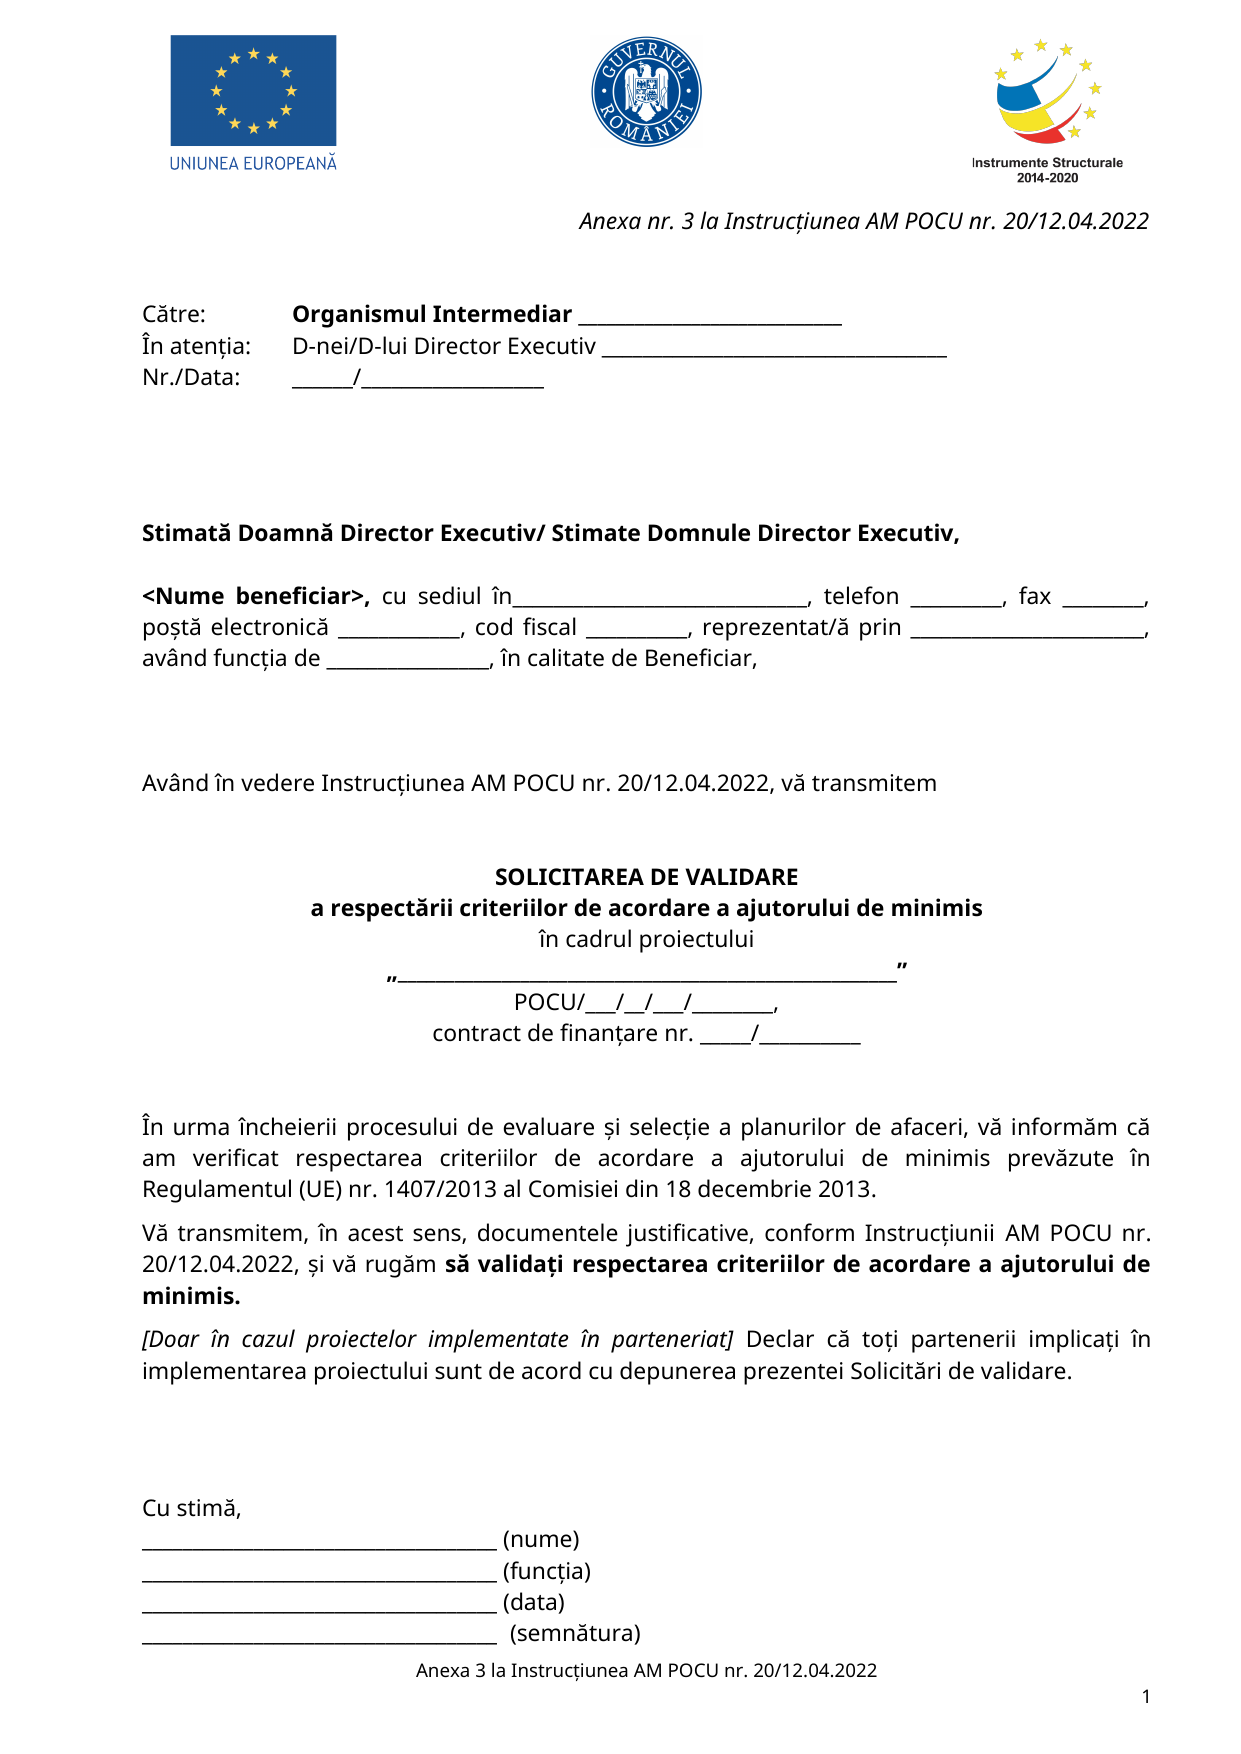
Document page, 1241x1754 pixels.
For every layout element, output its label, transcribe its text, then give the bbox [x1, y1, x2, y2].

text Către: Organismul Intermediar ____________________________ [142, 298, 1152, 329]
text contract de finanțare nr. _____/__________ [142, 1017, 1152, 1048]
text ___________________________________ (nume) [142, 1523, 1152, 1554]
text Cu stimă, [142, 1492, 1152, 1523]
text Anexa nr. 3 la Instrucțiunea AM POCU nr. 20/12.04.2022 [142, 204, 1152, 236]
picture [972, 35, 1123, 186]
text în cadrul proiectului [142, 923, 1152, 954]
text În atenția: D-nei/D-lui Director Executiv __________________________________ [142, 329, 1152, 361]
text [Doar în cazul proiectelor implementate în parteneriat] Declar că toți partenerii implicați în implementarea proiectului sunt de acord cu depunerea prezentei Solicitări de validare. [142, 1323, 1152, 1386]
text SOLICITAREA DE VALIDARE [142, 861, 1152, 892]
text a respectării criteriilor de acordare a ajutorului de minimis [142, 892, 1152, 923]
text POCU/___/__/___/________, [142, 986, 1152, 1017]
text ___________________________________ (semnătura) [142, 1617, 504, 1648]
text ___________________________________ (semnătura) [510, 1617, 1152, 1648]
picture [170, 35, 337, 170]
text ___________________________________ (funcția) [142, 1554, 1152, 1586]
text Nr./Data: ______/__________________ [142, 361, 1152, 392]
picture [590, 35, 703, 148]
text Stimată Doamnă Director Executiv/ Stimate Domnule Director Executiv, [142, 517, 1152, 548]
text În urma încheierii procesului de evaluare și selecție a planurilor de afaceri, vă informăm că am verificat respectarea criteriilor de acordare a ajutorului de minimis prevăzute în Regulamentul (UE) nr. 1407/2013 al Comisiei din 18 decembrie 2013. [142, 1111, 1152, 1204]
text „_____________________________________________________” [142, 954, 1152, 986]
text Având în vedere Instrucțiunea AM POCU nr. 20/12.04.2022, vă transmitem [769, 767, 1152, 798]
text Vă transmitem, în acest sens, documentele justificative, conform Instrucțiunii AM POCU nr. 20/12.04.2022, și vă rugăm să validați respectarea criteriilor de acordare a ajutorului de minimis. [142, 1217, 1152, 1311]
text ___________________________________ (data) [142, 1586, 1152, 1617]
text Având în vedere Instrucțiunea AM POCU nr. 20/12.04.2022, vă transmitem [142, 767, 605, 798]
text <Nume beneficiar>, cu sediul în_____________________________, telefon _________, fax ________, poștă electronică ____________, cod fiscal __________, reprezentat/ă prin _______________________, având funcția de ________________, în calitate de Beneficiar, [142, 579, 1152, 673]
